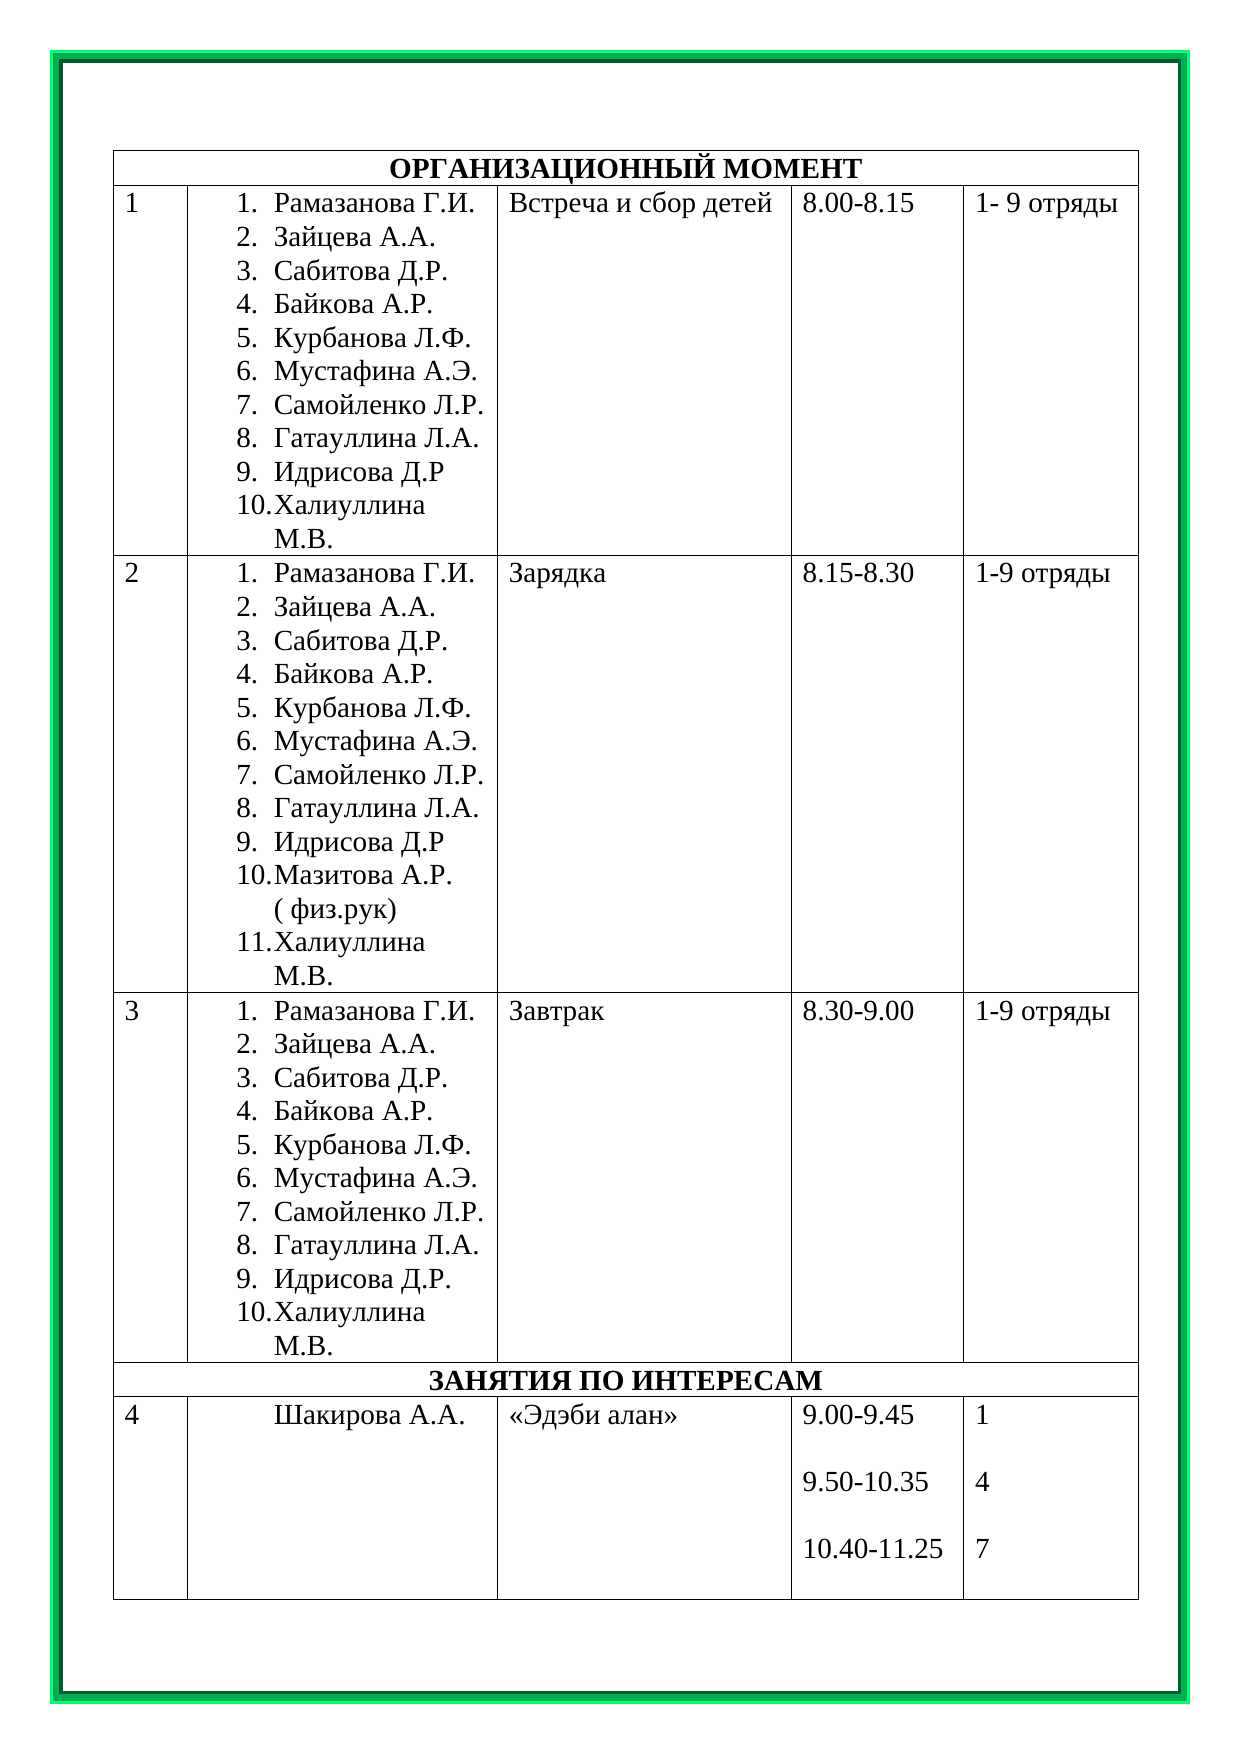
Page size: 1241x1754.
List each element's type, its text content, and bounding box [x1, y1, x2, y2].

table_cell 1-9 отряды [964, 556, 1138, 992]
table_cell 8.30-9.00 [792, 993, 963, 1362]
table_cell 8.00-8.15 [792, 186, 963, 554]
table_cell Встреча и сбор детей [498, 186, 791, 554]
table_cell ЗАНЯТИЯ ПО ИНТЕРЕСАМ [114, 1363, 1138, 1396]
table_cell «Эдэби алан» [498, 1397, 791, 1598]
table_cell Рамазанова Г.И. Зайцева А.А. Сабитова Д.Р. Байкова А.Р. Курбанова Л.Ф. Мустафина А.Э. Самойленко Л.Р. Гатауллина Л.А. Идрисова Д.Р Мазитова А.Р.( физ.рук) Халиуллина М.В. [188, 556, 497, 992]
table_cell 2 [114, 556, 187, 992]
table_cell 1 [114, 186, 187, 554]
table_cell 1- 9 отряды [964, 186, 1138, 554]
table_cell 1-9 отряды [964, 993, 1138, 1362]
table_cell 1 4 7 [964, 1397, 1138, 1598]
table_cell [188, 186, 497, 554]
table_cell 4 [114, 1397, 187, 1598]
table_cell Рамазанова Г.И. Зайцева А.А. Сабитова Д.Р. Байкова А.Р. Курбанова Л.Ф. Мустафина А.Э. Самойленко Л.Р. Гатауллина Л.А. Идрисова Д.Р. Халиуллина М.В. [188, 993, 497, 1362]
table_cell 8.15-8.30 [792, 556, 963, 992]
table_cell Зарядка [498, 556, 791, 992]
table_cell ОРГАНИЗАЦИОННЫЙ МОМЕНТ [114, 151, 1138, 184]
table_cell Шакирова А.А. [188, 1397, 497, 1598]
table_cell 3 [114, 993, 187, 1362]
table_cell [792, 1397, 963, 1598]
table_cell Завтрак [498, 993, 791, 1362]
